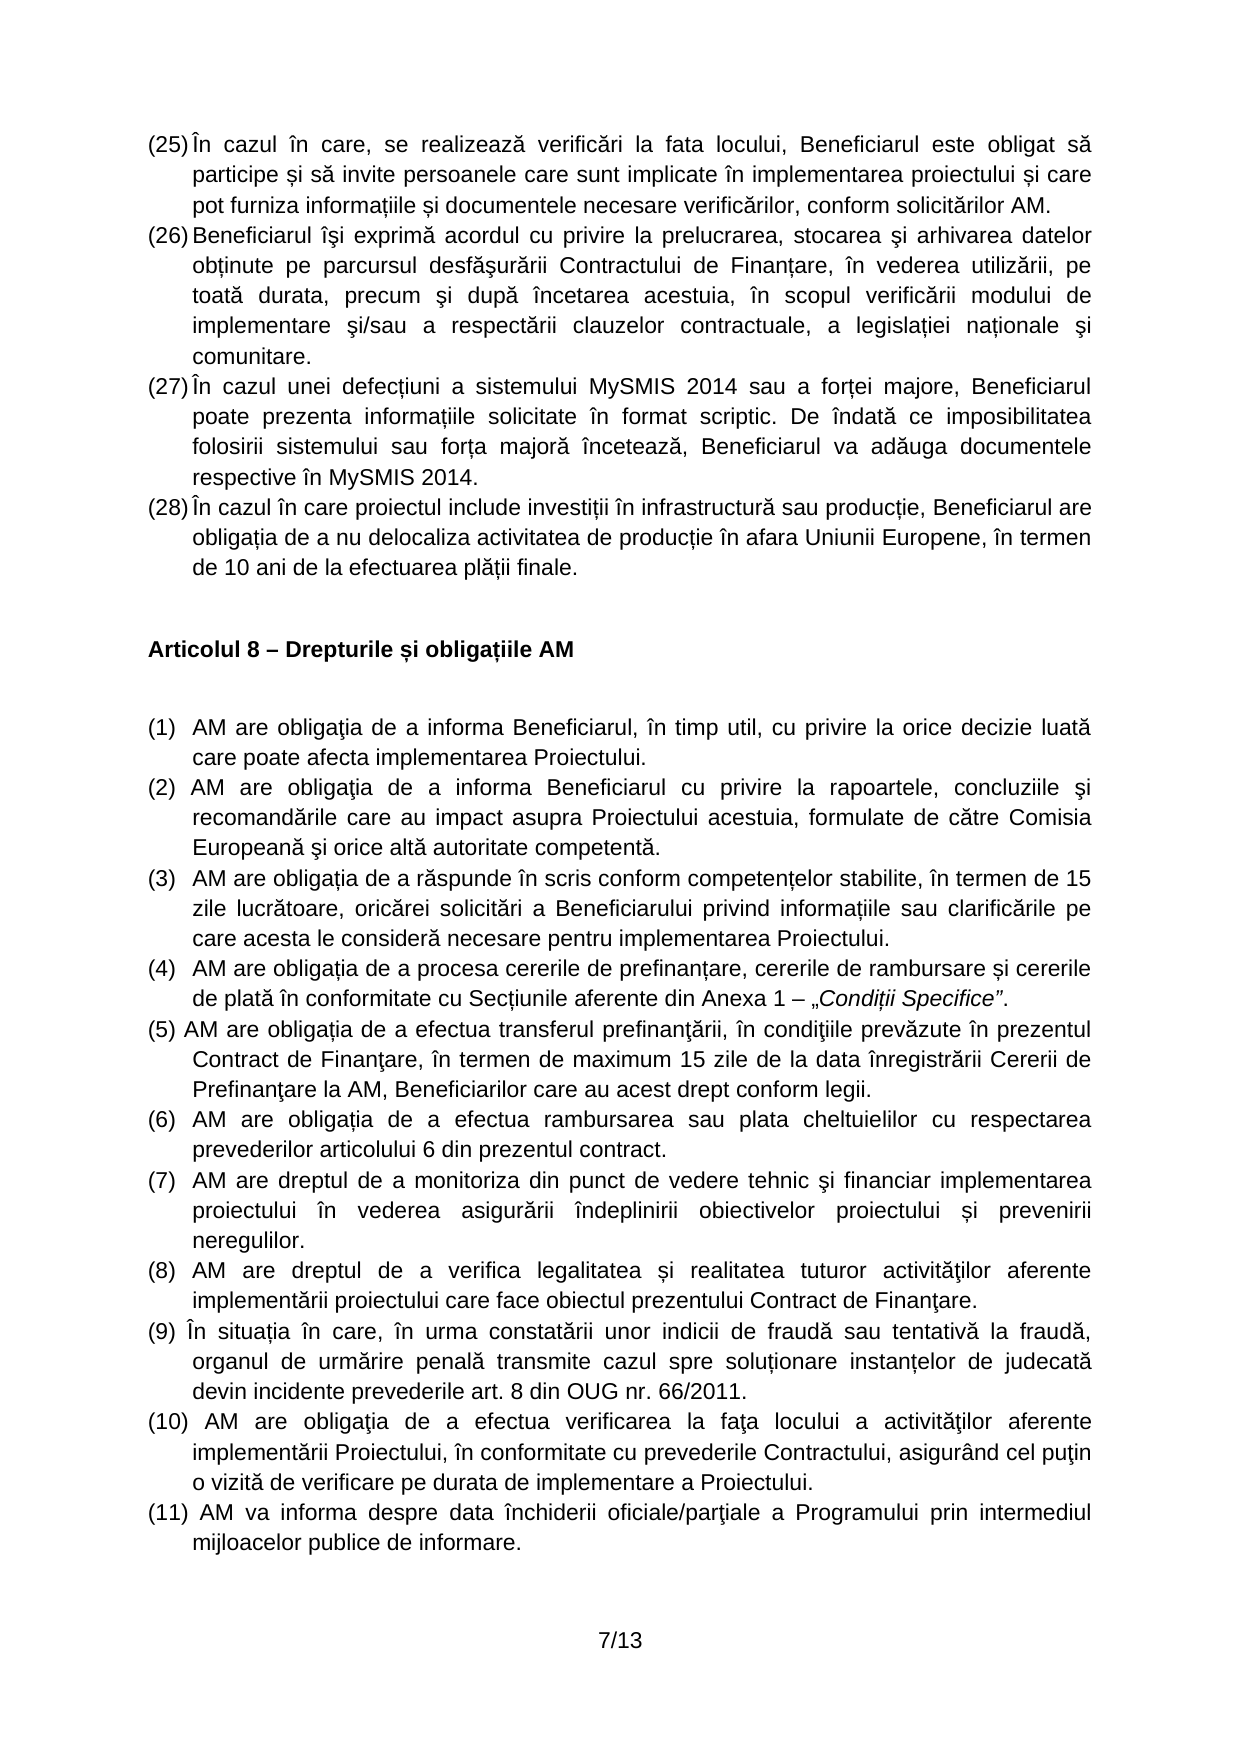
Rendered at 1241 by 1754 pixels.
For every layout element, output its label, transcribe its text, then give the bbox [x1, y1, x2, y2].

text (1) AM are obligaţia de a informa Beneficiarul, în timp util, cu privire la orice decizie luată care poate afecta implementarea Proiectului. [148, 713, 1092, 770]
text (10) AM are obligaţia de a efectua verificarea la faţa locului a activităţilor aferente implementării Proiectului, în conformitate cu prevederile Contractului, asigurând cel puţin o vizită de verificare pe durata de implementare a Proiectului. [148, 1408, 1092, 1495]
text (6) AM are obligația de a efectua rambursarea sau plata cheltuielilor cu respectarea prevederilor articolului 6 din prezentul contract. [148, 1106, 1092, 1163]
list Beneficiarul îşi exprimă acordul cu privire la prelucrarea, stocarea şi arhivarea datelor obținute pe parcursul desfăşurării Contractului de Finanțare, în vederea utilizării, pe toată durata, precum şi după încetarea acestuia, în scopul verificării modului de implementare şi/sau a respectării clauzelor contractuale, a legislației naționale şi comunitare. [148, 222, 1092, 369]
list În cazul în care proiectul include investiții în infrastructură sau producție, Beneficiarul are obligația de a nu delocaliza activitatea de producție în afara Uniunii Europene, în termen de 10 ani de la efectuarea plății finale. [148, 494, 1092, 581]
list Articolul 8 – Drepturile și obligațiile AM [148, 636, 1092, 662]
list În cazul unei defecțiuni a sistemului MySMIS 2014 sau a forței majore, Beneficiarul poate prezenta informațiile solicitate în format scriptic. De îndată ce imposibilitatea folosirii sistemului sau forța majoră încetează, Beneficiarul va adăuga documentele respective în MySMIS 2014. [148, 373, 1092, 490]
text (8) AM are dreptul de a verifica legalitatea și realitatea tuturor activităţilor aferente implementării proiectului care face obiectul prezentului Contract de Finanţare. [148, 1257, 1092, 1314]
text (11) AM va informa despre data închiderii oficiale/parţiale a Programului prin intermediul mijloacelor publice de informare. [148, 1499, 1092, 1555]
text (3) AM are obligația de a răspunde în scris conform competențelor stabilite, în termen de 15 zile lucrătoare, oricărei solicitări a Beneficiarului privind informațiile sau clarificările pe care acesta le consideră necesare pentru implementarea Proiectului. [148, 864, 1092, 951]
text (9) În situația în care, în urma constatării unor indicii de fraudă sau tentativă la fraudă, organul de urmărire penală transmite cazul spre soluționare instanțelor de judecată devin incidente prevederile art. 8 din OUG nr. 66/2011. [148, 1318, 1092, 1404]
text (5) AM are obligația de a efectua transferul prefinanţării, în condiţiile prevăzute în prezentul Contract de Finanţare, în termen de maximum 15 zile de la data înregistrării Cererii de Prefinanţare la AM, Beneficiarilor care au acest drept conform legii. [148, 1016, 1092, 1102]
text (7) AM are dreptul de a monitoriza din punct de vedere tehnic şi financiar implementarea proiectului în vederea asigurării îndeplinirii obiectivelor proiectului și prevenirii neregulilor. [148, 1167, 1092, 1253]
list În cazul în care, se realizează verificări la fata locului, Beneficiarul este obligat să participe și să invite persoanele care sunt implicate în implementarea proiectului și care pot furniza informațiile și documentele necesare verificărilor, conform solicitărilor AM. [148, 131, 1092, 218]
text (2) AM are obligaţia de a informa Beneficiarul cu privire la rapoartele, concluziile şi recomandările care au impact asupra Proiectului acestuia, formulate de către Comisia Europeană şi orice altă autoritate competentă. [148, 774, 1092, 861]
text (4) AM are obligația de a procesa cererile de prefinanțare, cererile de rambursare și cererile de plată în conformitate cu Secțiunile aferente din Anexa 1 – „Condiții Specifice”. [148, 955, 1092, 1012]
